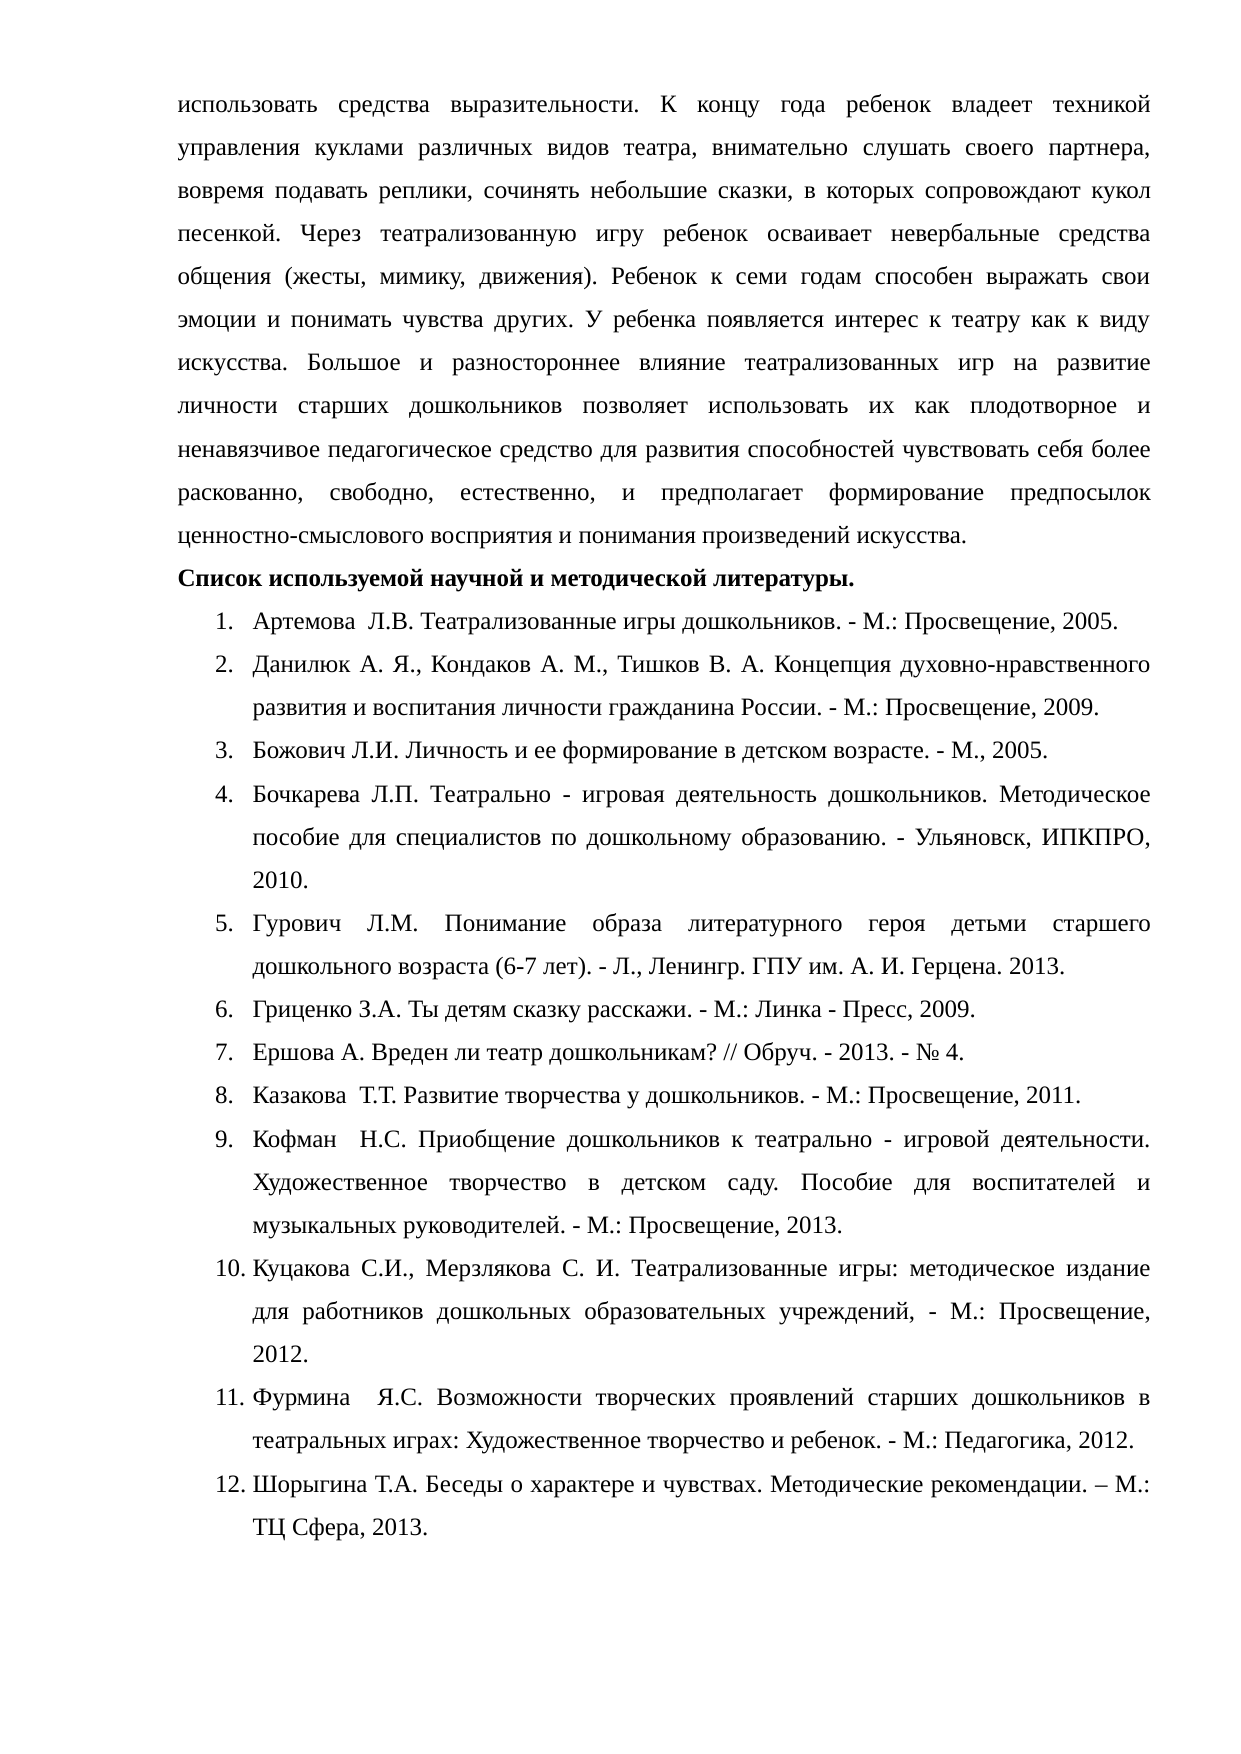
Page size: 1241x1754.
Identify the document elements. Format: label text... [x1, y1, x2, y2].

list Данилюк А. Я., Кондаков А. М., Тишков В. А. Концепция духовно-нравственного развития и воспитания личности гражданина России. - М.: Просвещение, 2009. [215, 649, 1152, 721]
text Список используемой научной и методической литературы. [177, 563, 1152, 592]
list Бочкарева Л.П. Театрально - игровая деятельность дошкольников. Методическое пособие для специалистов по дошкольному образованию. - Ульяновск, ИПКПРО, 2010. [215, 779, 1152, 894]
list Казакова Т.Т. Развитие творчества у дошкольников. - М.: Просвещение, 2011. [215, 1081, 1152, 1109]
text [177, 89, 1152, 549]
list Гриценко З.А. Ты детям сказку расскажи. - М.: Линка - Пресс, 2009. [215, 994, 1152, 1023]
list Ершова А. Вреден ли театр дошкольникам? // Обруч. - 2013. - № 4. [215, 1037, 1152, 1066]
list Артемова Л.В. Театрализованные игры дошкольников. - М.: Просвещение, 2005. [215, 606, 1152, 635]
list Кофман Н.С. Приобщение дошкольников к театрально - игровой деятельности. Художественное творчество в детском саду. Пособие для воспитателей и музыкальных руководителей. - М.: Просвещение, 2013. [215, 1124, 1152, 1239]
list Гурович Л.М. Понимание образа литературного героя детьми старшего дошкольного возраста (6-7 лет). - Л., Ленингр. ГПУ им. А. И. Герцена. 2013. [215, 908, 1152, 980]
list Фурмина Я.С. Возможности творческих проявлений старших дошкольников в театральных играх: Художественное творчество и ребенок. - М.: Педагогика, 2012. [215, 1382, 1152, 1454]
list Шорыгина Т.А. Беседы о характере и чувствах. Методические рекомендации. – М.: ТЦ Сфера, 2013. [215, 1469, 1152, 1541]
list Куцакова С.И., Мерзлякова С. И. Театрализованные игры: методическое издание для работников дошкольных образовательных учреждений, - М.: Просвещение, 2012. [215, 1253, 1152, 1368]
list Божович Л.И. Личность и ее формирование в детском возрасте. - М., 2005. [215, 736, 1152, 764]
